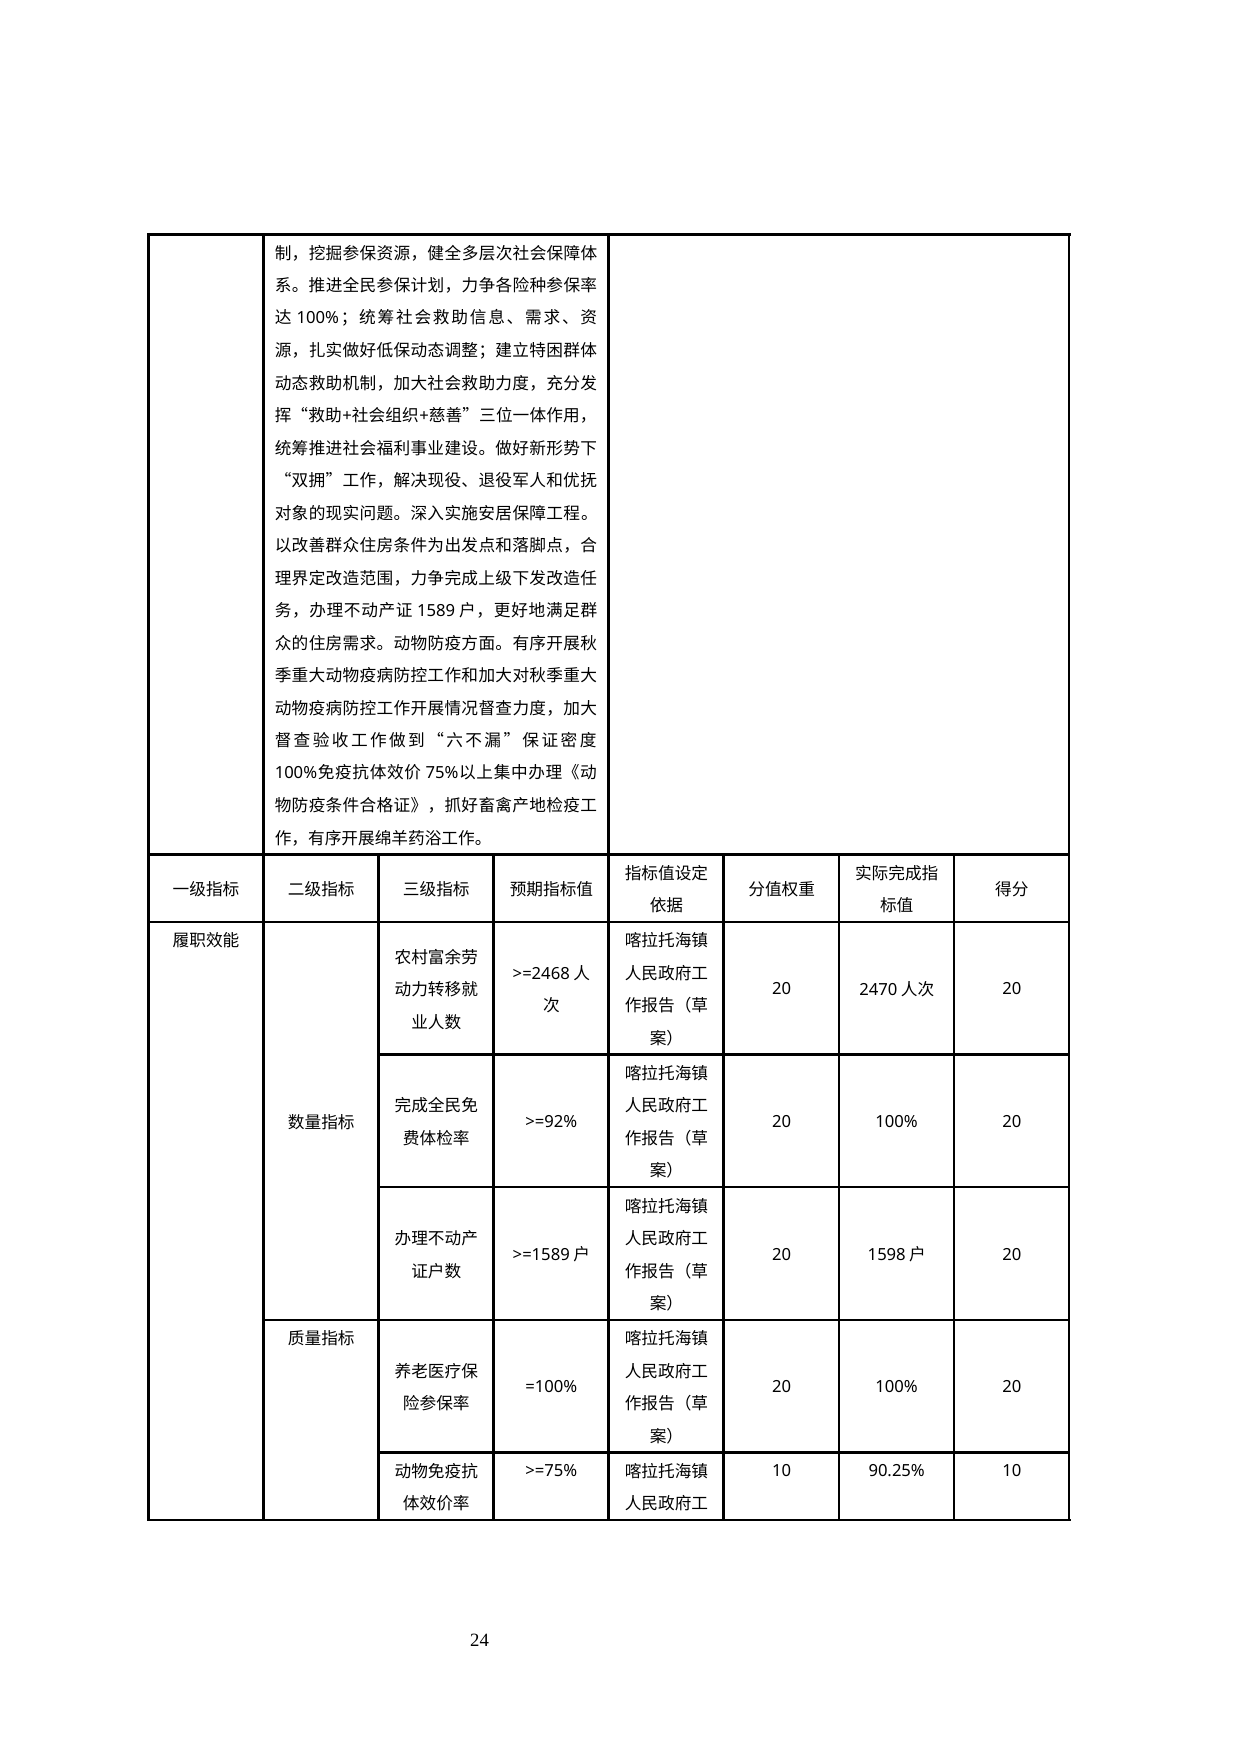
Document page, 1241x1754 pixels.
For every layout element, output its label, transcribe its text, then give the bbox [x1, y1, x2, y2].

table_cell 三级指标 [380, 856, 492, 921]
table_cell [610, 236, 1068, 853]
table_cell 喀拉托海镇人民政府工作报告（草案） [610, 1454, 722, 1519]
table_cell 10 [955, 1454, 1068, 1519]
table_cell 预期指标值 [495, 856, 607, 921]
table_cell 动物免疫抗体效价率 [380, 1454, 492, 1519]
table_cell 喀拉托海镇人民政府工作报告（草案） [610, 1321, 722, 1451]
table_cell =100% [495, 1321, 607, 1451]
table_cell 20 [955, 1321, 1068, 1451]
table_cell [265, 236, 607, 853]
table_cell 农村富余劳动力转移就业人数 [380, 923, 492, 1053]
table_cell 20 [725, 1321, 838, 1451]
table_cell 指标值设定依据 [610, 856, 722, 921]
table_cell 养老医疗保险参保率 [380, 1321, 492, 1451]
table_cell 2470人次 [840, 923, 953, 1053]
table_cell 100% [840, 1056, 953, 1186]
table_cell 质量指标 [265, 1321, 377, 1519]
table_cell 10 [725, 1454, 838, 1519]
table_cell 20 [955, 1056, 1068, 1186]
table_cell >=75% [495, 1454, 607, 1519]
table_cell >=1589户 [495, 1188, 607, 1318]
table_cell 20 [725, 1056, 838, 1186]
table_cell 喀拉托海镇人民政府工作报告（草案） [610, 1056, 722, 1186]
table_cell 20 [725, 1188, 838, 1318]
table_cell 完成全民免费体检率 [380, 1056, 492, 1186]
table_cell 得分 [955, 856, 1068, 921]
table_cell 喀拉托海镇人民政府工作报告（草案） [610, 1188, 722, 1318]
table_cell 20 [725, 923, 838, 1053]
table_cell 分值权重 [725, 856, 838, 921]
table_cell 一级指标 [150, 856, 262, 921]
table_cell 办理不动产证户数 [380, 1188, 492, 1318]
table_cell >=92% [495, 1056, 607, 1186]
table_cell 喀拉托海镇人民政府工作报告（草案） [610, 923, 722, 1053]
table_cell 1598户 [840, 1188, 953, 1318]
table_cell 数量指标 [265, 923, 377, 1318]
table_cell 20 [955, 1188, 1068, 1318]
table_cell 二级指标 [265, 856, 377, 921]
table_cell 90.25% [840, 1454, 953, 1519]
table_cell 100% [840, 1321, 953, 1451]
table_cell 履职效能 [150, 923, 262, 1519]
table_cell >=2468人次 [495, 923, 607, 1053]
table_cell 实际完成指标值 [840, 856, 953, 921]
table_cell 20 [955, 923, 1068, 1053]
